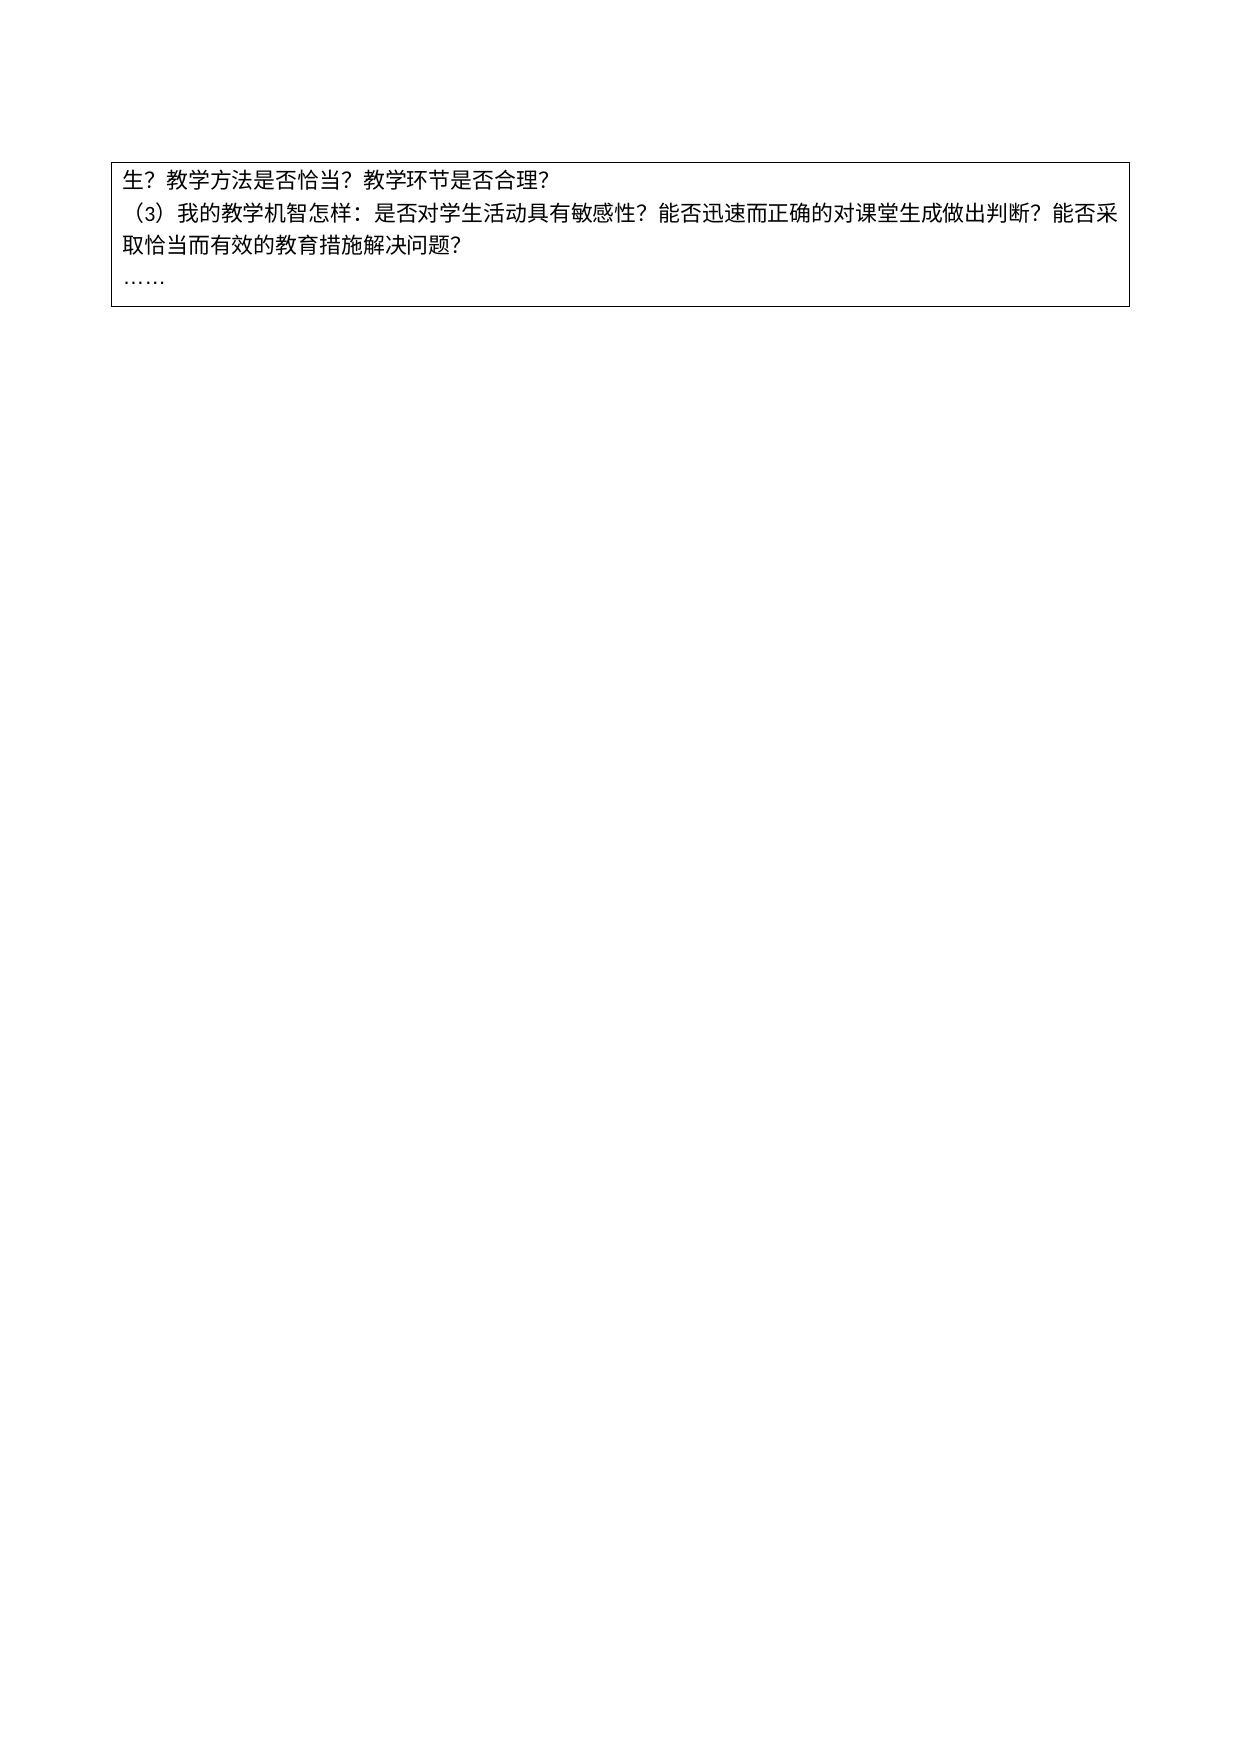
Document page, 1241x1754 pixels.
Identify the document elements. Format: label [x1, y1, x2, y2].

table_cell [112, 163, 1129, 306]
